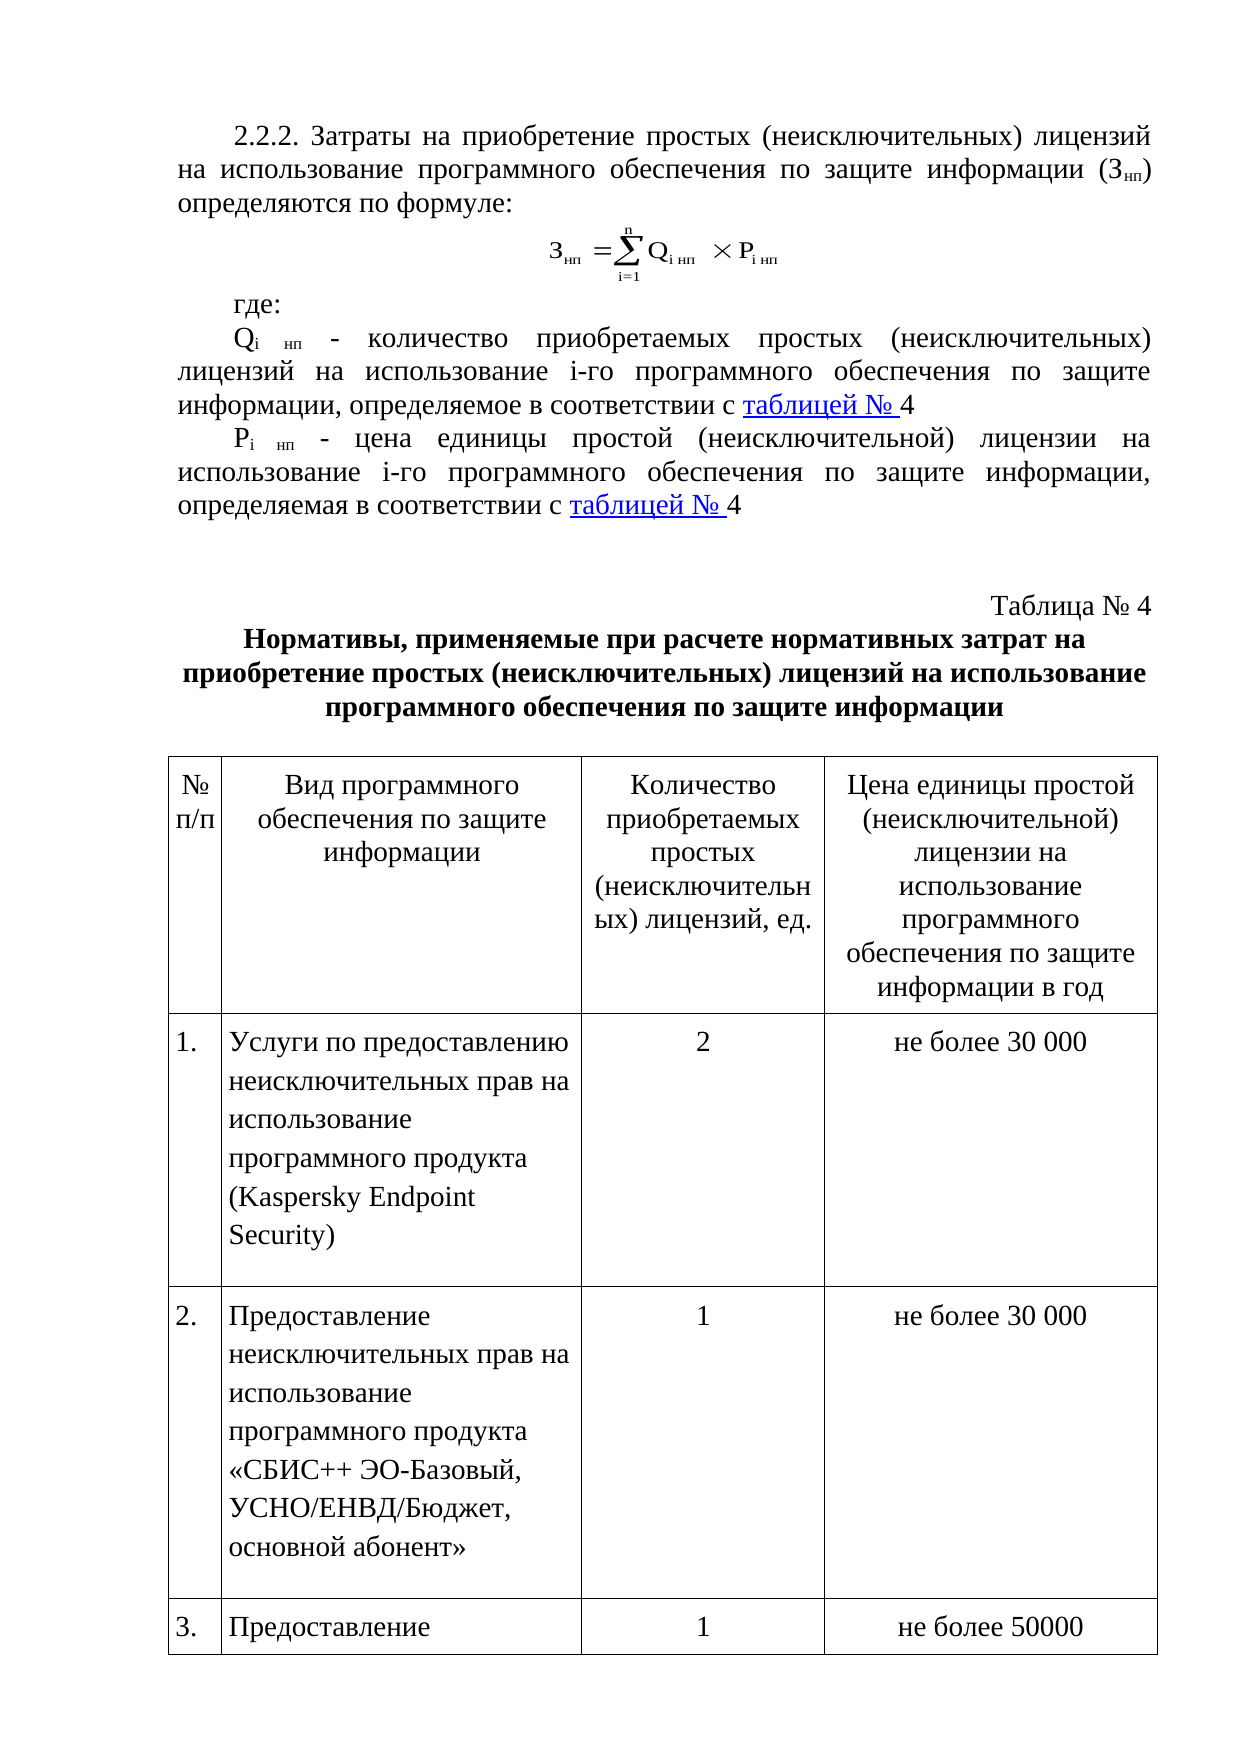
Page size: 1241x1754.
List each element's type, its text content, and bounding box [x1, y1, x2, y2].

table_cell 2 [582, 1014, 824, 1286]
table_cell 1 [582, 1599, 824, 1654]
table_cell 1 [582, 1287, 824, 1598]
table_header Количество приобретаемых простых (неисключительных) лицензий, ед. [582, 757, 824, 1013]
table_cell 3. [169, 1599, 221, 1654]
title Нормативы, применяемые при расчете нормативных затрат на приобретение простых (неисключительных) лицензий на использование программного обеспечения по защите информации [177, 622, 1152, 722]
text Qi нп - количество приобретаемых простых (неисключительных) лицензий на использование i-го программного обеспечения по защите информации, определяемое в соответствии с таблицей № 4 [177, 320, 1152, 420]
table_cell не более 30 000 [825, 1014, 1157, 1286]
text 2.2.2. Затраты на приобретение простых (неисключительных) лицензий на использование программного обеспечения по защите информации (Знп) определяются по формуле: [177, 118, 1152, 219]
table_cell не более 50000 [825, 1599, 1157, 1654]
text где: [177, 286, 1152, 320]
text Рi нп - цена единицы простой (неисключительной) лицензии на использование i-го программного обеспечения по защите информации, определяемая в соответствии с таблицей № 4 [177, 420, 1152, 521]
table_cell 2. [169, 1287, 221, 1598]
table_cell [222, 1599, 581, 1654]
table_header Вид программного обеспечения по защите информации [222, 757, 581, 1013]
table_header № п/п [169, 757, 221, 1013]
table_cell не более 30 000 [825, 1287, 1157, 1598]
table_cell Услуги по предоставлению неисключительных прав на использование программного продукта (Kaspersky Endpoint Security) [222, 1014, 581, 1286]
table_cell Предоставление неисключительных прав на использование программного продукта «СБИС++ ЭО-Базовый, УСНО/ЕНВД/Бюджет, основной абонент» [222, 1287, 581, 1598]
text Таблица № 4 [177, 588, 1152, 622]
table_header Цена единицы простой (неисключительной) лицензии на использование программного обеспечения по защите информации в год [825, 757, 1157, 1013]
table_cell 1. [169, 1014, 221, 1286]
